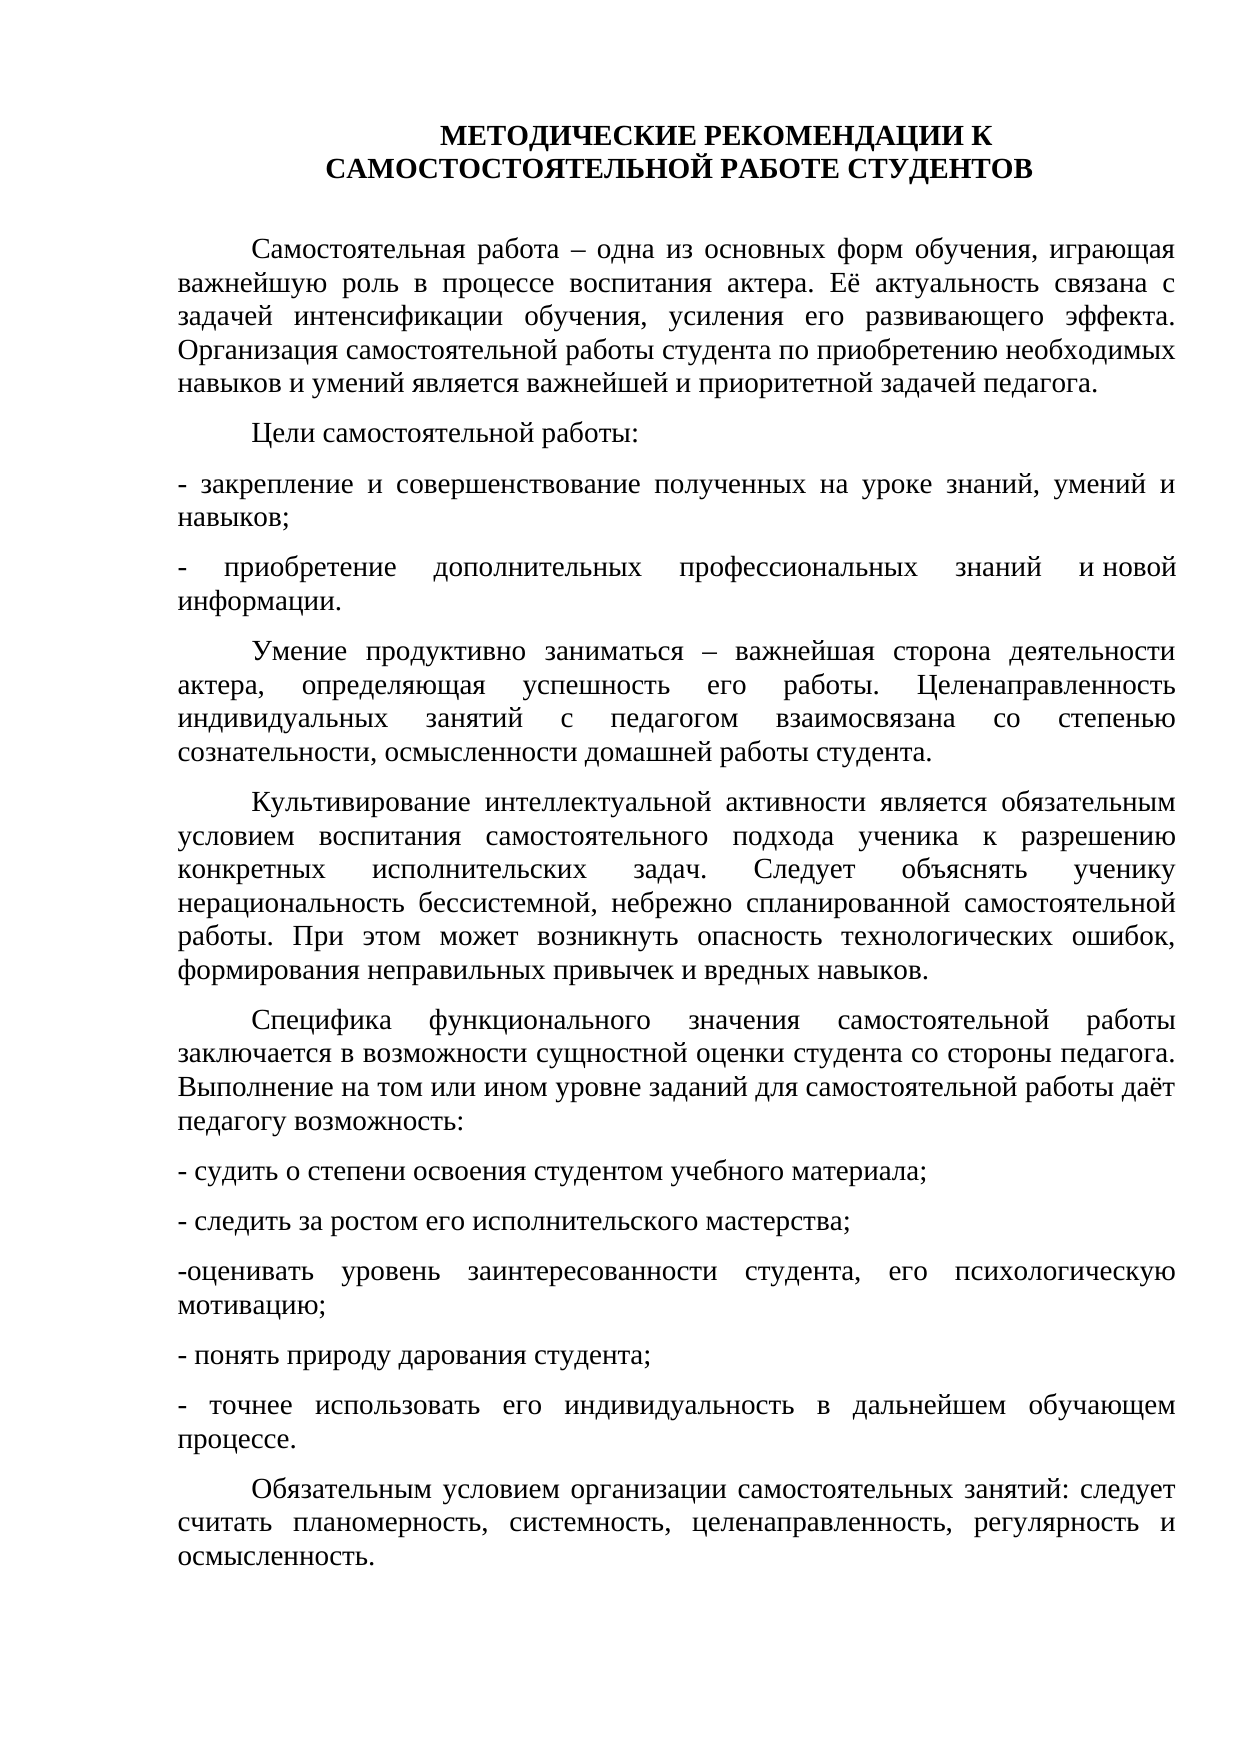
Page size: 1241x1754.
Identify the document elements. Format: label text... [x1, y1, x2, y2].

text - следить за ростом его исполнительского мастерства; [177, 1203, 1176, 1237]
text Самостоятельная работа – одна из основных форм обучения, играющая важнейшую роль в процессе воспитания актера. Её актуальность связана с задачей интенсификации обучения, усиления его развивающего эффекта. Организация самостоятельной работы студента по приобретению необходимых навыков и умений является важнейшей и приоритетной задачей педагога. [177, 231, 1176, 399]
text Умение продуктивно заниматься – важнейшая сторона деятельности актера, определяющая успешность его работы. Целенаправленность индивидуальных занятий с педагогом взаимосвязана со степенью сознательности, осмысленности домашней работы студента. [177, 633, 1176, 767]
text Обязательным условием организации самостоятельных занятий: следует считать планомерность, системность, целенаправленность, регулярность и осмысленность. [177, 1471, 1176, 1572]
text Специфика функционального значения самостоятельной работы заключается в возможности сущностной оценки студента со стороны педагога. Выполнение на том или ином уровне заданий для самостоятельной работы даёт педагогу возможность: [177, 1002, 1176, 1136]
text Культивирование интеллектуальной активности является обязательным условием воспитания самостоятельного подхода ученика к разрешению конкретных исполнительских задач. Следует объяснять ученику нерациональность бессистемной, небрежно спланированной самостоятельной работы. При этом может возникнуть опасность технологических ошибок, формирования неправильных привычек и вредных навыков. [177, 784, 1176, 985]
text -оценивать уровень заинтересованности студента, его психологическую мотивацию; [177, 1253, 1176, 1320]
text - приобретение дополнительных профессиональных знаний и новой информации. [177, 549, 1176, 617]
text - судить о степени освоения студентом учебного материала; [177, 1153, 1176, 1186]
text Цели самостоятельной работы: [177, 416, 1176, 449]
text - закрепление и совершенствование полученных на уроке знаний, умений и навыков; [177, 466, 1176, 533]
text МЕТОДИЧЕСКИЕ РЕКОМЕНДАЦИИ К САМОСТОСТОЯТЕЛЬНОЙ РАБОТЕ СТУДЕНТОВ [207, 118, 1152, 185]
text - понять природу дарования студента; [177, 1337, 1176, 1371]
text - точнее использовать его индивидуальность в дальнейшем обучающем процессе. [177, 1387, 1176, 1454]
